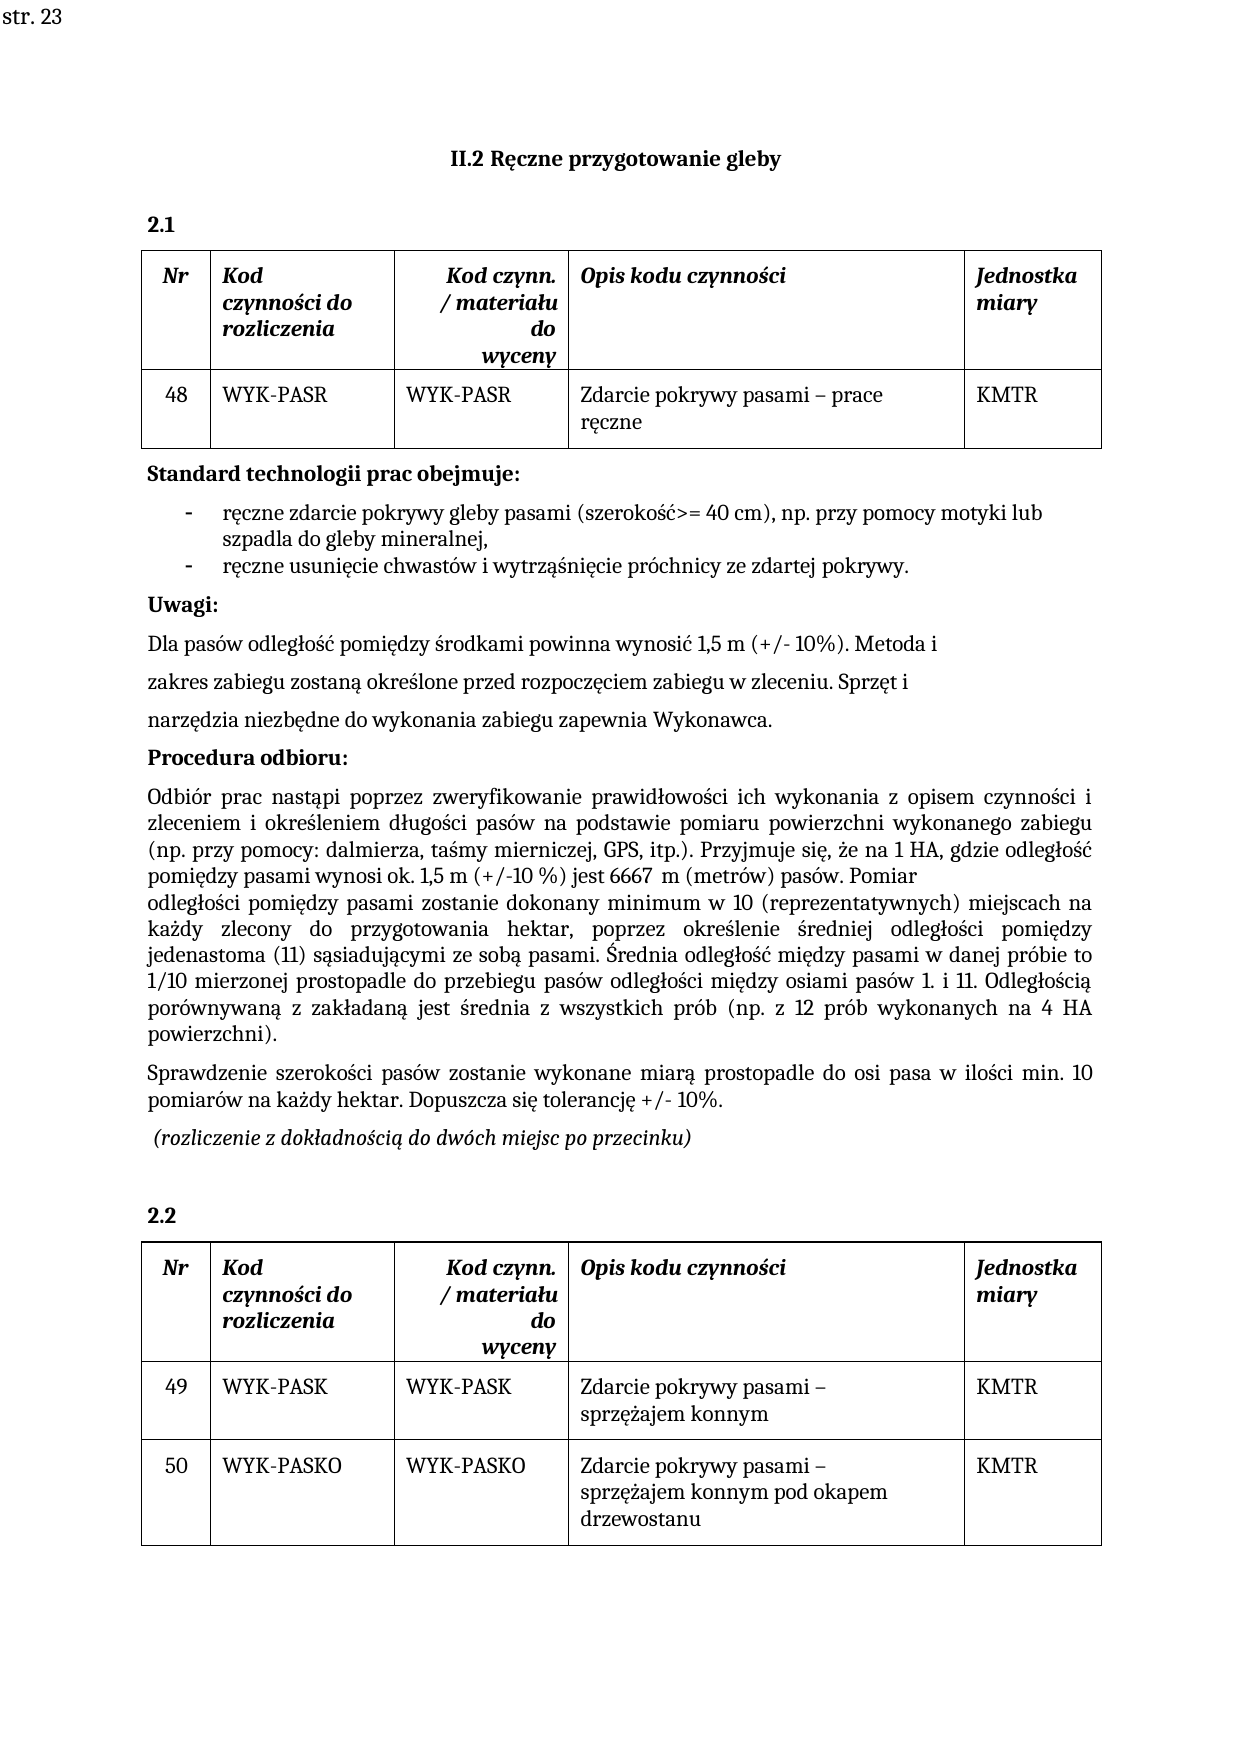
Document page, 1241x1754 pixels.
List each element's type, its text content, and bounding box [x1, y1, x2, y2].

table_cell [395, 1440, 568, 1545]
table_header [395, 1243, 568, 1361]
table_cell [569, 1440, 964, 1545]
subtitle Uwagi: [147, 591, 1119, 618]
subtitle Ręczne przygotowanie gleby [450, 146, 1119, 172]
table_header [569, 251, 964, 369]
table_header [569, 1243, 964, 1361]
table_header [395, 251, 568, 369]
text Sprawdzenie szerokości pasów zostanie wykonane miarą prostopadle do osi pasa w ilości min. 10 pomiarów na każdy hektar. Dopuszcza się tolerancję +/- 10%. [147, 1060, 1093, 1113]
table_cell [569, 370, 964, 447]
text Odbiór prac nastąpi poprzez zweryfikowanie prawidłowości ich wykonania z opisem czynności i zleceniem i określeniem długości pasów na podstawie pomiaru powierzchni wykonanego zabiegu (np. przy pomocy: dalmierza, taśmy mierniczej, GPS, itp.). Przyjmuje się, że na 1 HA, gdzie odległość pomiędzy pasami wynosi ok. 1,5 m (+/-10 %) jest 6667 m (metrów) pasów. Pomiar [147, 784, 1093, 889]
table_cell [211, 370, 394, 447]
text Standard technologii prac obejmuje: [147, 461, 1119, 487]
text Dla pasów odległość pomiędzy środkami powinna wynosić 1,5 m (+/- 10%). Metoda i zakres zabiegu zostaną określone przed rozpoczęciem zabiegu w zleceniu. Sprzęt i narzędzia niezbędne do wykonania zabiegu zapewnia Wykonawca. [147, 630, 962, 733]
list ręczne zdarcie pokrywy gleby pasami (szerokość>= 40 cm), np. przy pomocy motyki lub szpadla do gleby mineralnej, [185, 500, 1087, 553]
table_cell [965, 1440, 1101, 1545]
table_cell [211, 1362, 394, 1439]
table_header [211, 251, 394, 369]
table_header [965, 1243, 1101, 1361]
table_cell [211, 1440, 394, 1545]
subtitle 2.2 [147, 1203, 1119, 1229]
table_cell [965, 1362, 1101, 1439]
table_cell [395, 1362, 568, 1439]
list ręczne usunięcie chwastów i wytrząśnięcie próchnicy ze zdartej pokrywy. [185, 553, 1119, 579]
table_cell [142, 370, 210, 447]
subtitle Procedura odbioru: [147, 745, 1119, 771]
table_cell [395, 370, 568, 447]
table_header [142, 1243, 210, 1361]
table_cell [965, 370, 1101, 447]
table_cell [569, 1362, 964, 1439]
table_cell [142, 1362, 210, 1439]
text 2.1 [147, 211, 1119, 238]
text odległości pomiędzy pasami zostanie dokonany minimum w 10 (reprezentatywnych) miejscach na każdy zlecony do przygotowania hektar, poprzez określenie średniej odległości pomiędzy jedenastoma (11) sąsiadującymi ze sobą pasami. Średnia odległość między pasami w danej próbie to 1/10 mierzonej prostopadle do przebiegu pasów odległości między osiami pasów 1. i 11. Odległością porównywaną z zakładaną jest średnia z wszystkich prób (np. z 12 prób wykonanych na 4 HA powierzchni). [147, 889, 1093, 1047]
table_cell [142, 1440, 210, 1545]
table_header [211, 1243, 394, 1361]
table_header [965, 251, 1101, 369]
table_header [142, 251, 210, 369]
text (rozliczenie z dokładnością do dwóch miejsc po przecinku) [152, 1125, 1119, 1152]
